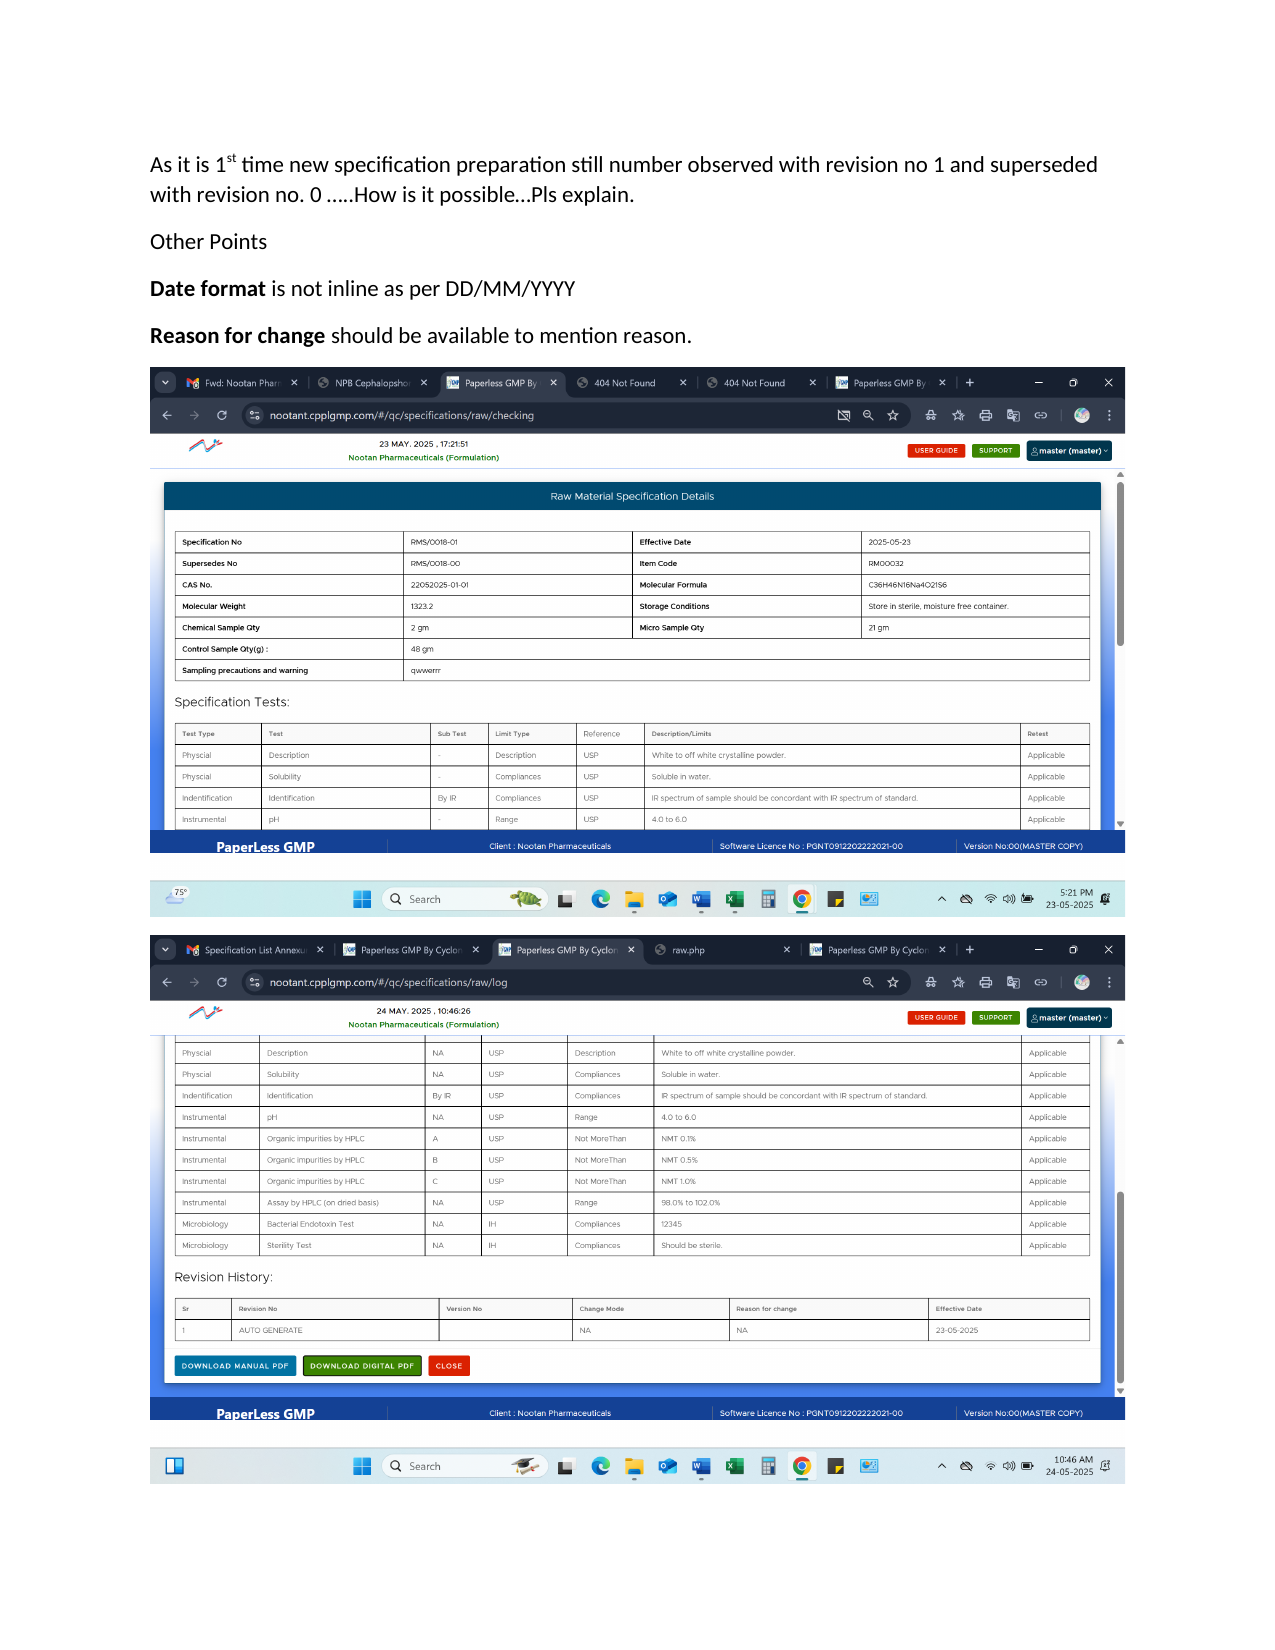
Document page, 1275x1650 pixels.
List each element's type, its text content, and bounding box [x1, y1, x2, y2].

text As it is 1st time new specification preparation still number observed with revision no 1 and superseded with revision no. 0 …..How is it possible…Pls explain. [150, 150, 1125, 208]
text Other Points [150, 227, 1125, 255]
text Reason for change should be available to mention reason. [150, 321, 1125, 349]
picture [150, 367, 1125, 917]
text Date format is not inline as per DD/MM/YYYY [150, 274, 1125, 302]
picture [150, 935, 1125, 1484]
